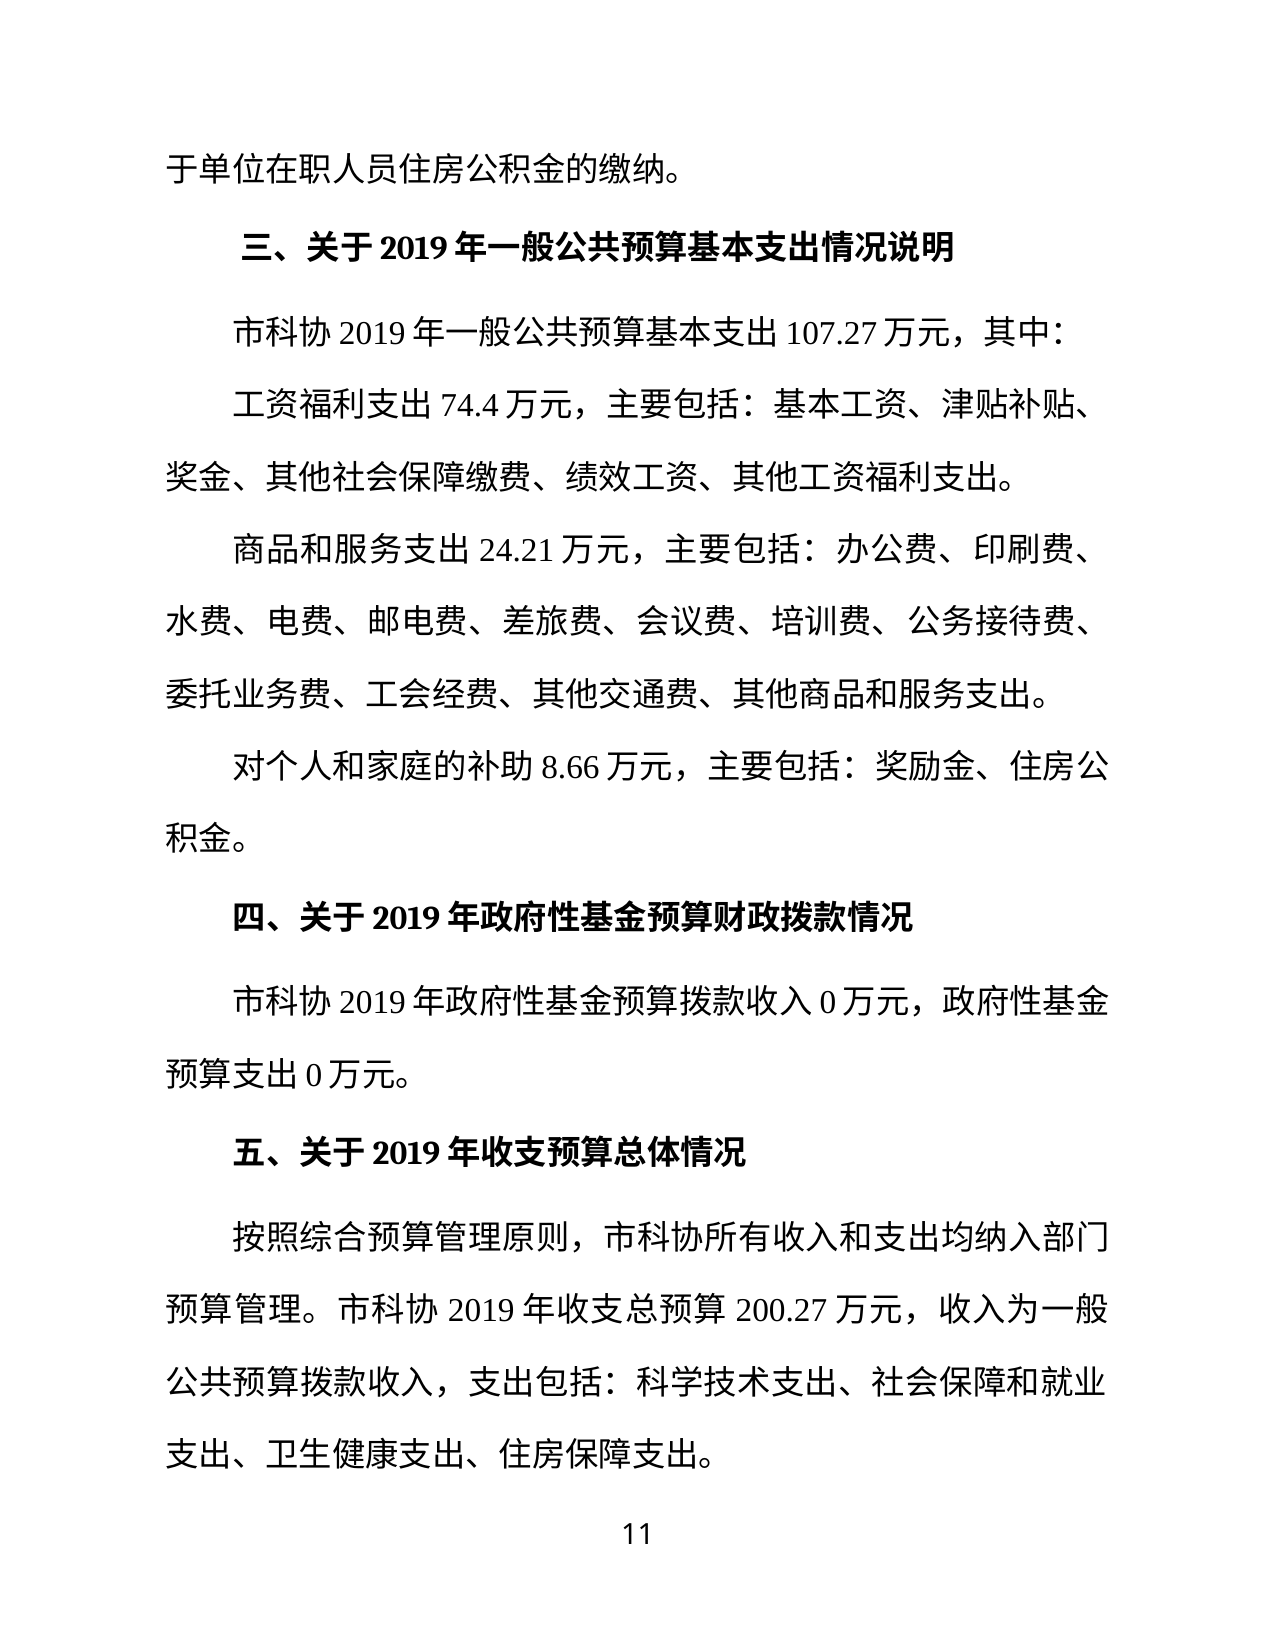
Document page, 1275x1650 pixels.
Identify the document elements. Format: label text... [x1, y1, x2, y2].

title 商品和服务支出24.21万元，主要包括：办公费、印刷费、水费、电费、邮电费、差旅费、会议费、培训费、公务接待费、委托业务费、工会经费、其他交通费、其他商品和服务支出。 [165, 523, 1109, 716]
title 市科协2019年政府性基金预算拨款收入0万元，政府性基金预算支出0万元。 [165, 975, 1109, 1096]
title 对个人和家庭的补助8.66万元，主要包括：奖励金、住房公积金。 [165, 739, 1109, 860]
subtitle 三、关于2019年一般公共预算基本支出情况说明 [165, 221, 1109, 269]
subtitle 五、关于2019年收支预算总体情况 [165, 1126, 1109, 1174]
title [165, 142, 1109, 191]
title 按照综合预算管理原则，市科协所有收入和支出均纳入部门预算管理。市科协2019年收支总预算200.27万元，收入为一般公共预算拨款收入，支出包括：科学技术支出、社会保障和就业支出、卫生健康支出、住房保障支出。 [165, 1211, 1109, 1476]
title 市科协2019年一般公共预算基本支出107.27万元，其中： [165, 306, 1109, 354]
subtitle 四、关于2019年政府性基金预算财政拨款情况 [165, 890, 1109, 939]
title 工资福利支出74.4万元，主要包括：基本工资、津贴补贴、奖金、其他社会保障缴费、绩效工资、其他工资福利支出。 [165, 378, 1109, 499]
